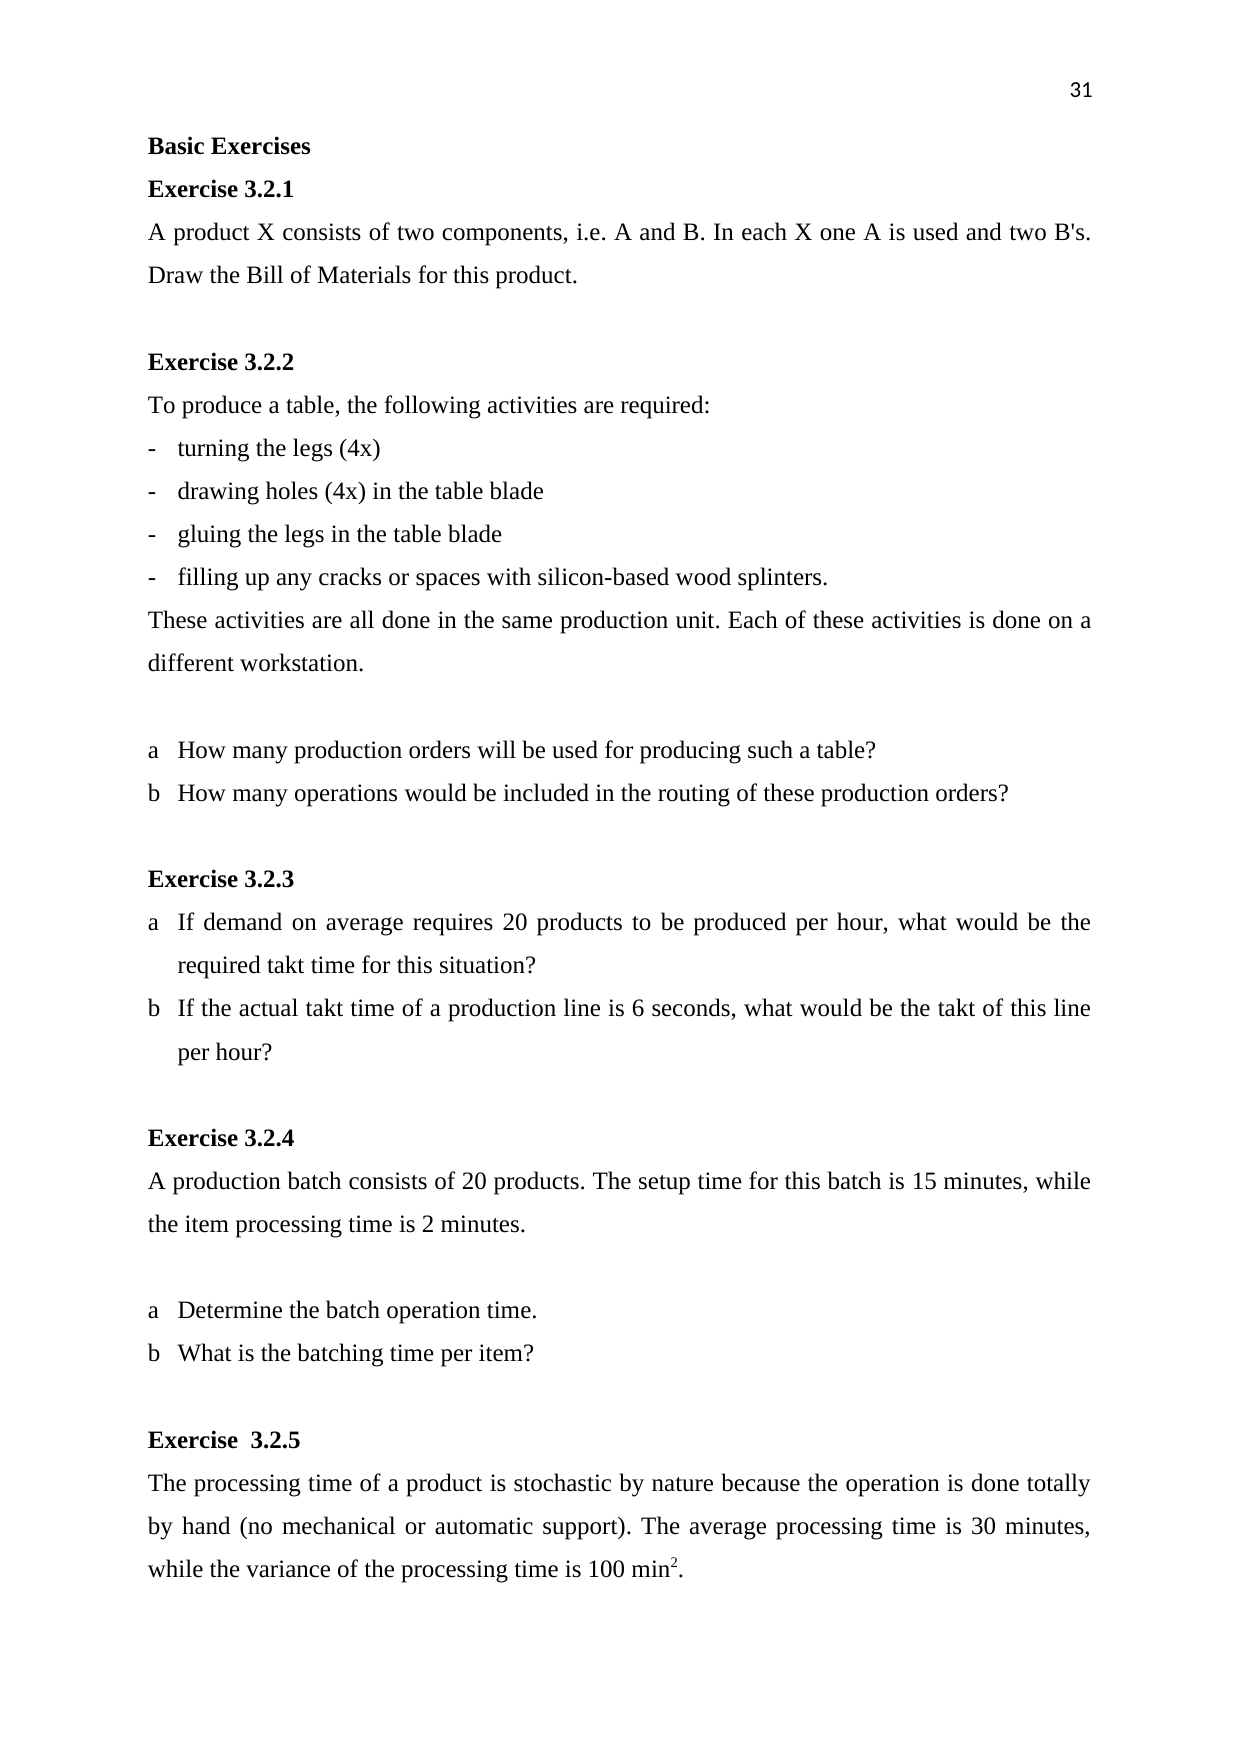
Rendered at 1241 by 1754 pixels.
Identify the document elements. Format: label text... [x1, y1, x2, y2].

text a How many production orders will be used for producing such a table? [148, 735, 1092, 763]
text Basic Exercises [148, 131, 1092, 160]
text These activities are all done in the same production unit. Each of these activities is done on a different workstation. [148, 605, 1092, 677]
text Exercise 3.2.1 [148, 174, 1092, 203]
text Exercise 3.2.5 [148, 1425, 1092, 1453]
text Exercise 3.2.3 [148, 864, 1092, 893]
text Exercise 3.2.2 [148, 347, 1092, 375]
text - filling up any cracks or spaces with silicon-based wood splinters. [148, 562, 1092, 591]
text b How many operations would be included in the routing of these production orders? [148, 778, 1092, 807]
text A production batch consists of 20 products. The setup time for this batch is 15 minutes, while the item processing time is 2 minutes. [148, 1166, 1092, 1238]
text b What is the batching time per item? [148, 1338, 1092, 1367]
text b If the actual takt time of a production line is 6 seconds, what would be the takt of this line per hour? [148, 993, 1092, 1065]
text - gluing the legs in the table blade [148, 519, 1092, 548]
text To produce a table, the following activities are required: [148, 390, 1092, 418]
text Exercise 3.2.4 [148, 1123, 1092, 1152]
text The processing time of a product is stochastic by nature because the operation is done totally by hand (no mechanical or automatic support). The average processing time is 30 minutes, while the variance of the processing time is 100 min2. [148, 1468, 1092, 1583]
text a If demand on average requires 20 products to be produced per hour, what would be the required takt time for this situation? [148, 907, 1092, 979]
text a Determine the batch operation time. [148, 1295, 1092, 1324]
text - turning the legs (4x) [148, 433, 1092, 462]
text A product X consists of two components, i.e. A and B. In each X one A is used and two B's. Draw the Bill of Materials for this product. [148, 217, 1092, 289]
text - drawing holes (4x) in the table blade [148, 476, 1092, 505]
